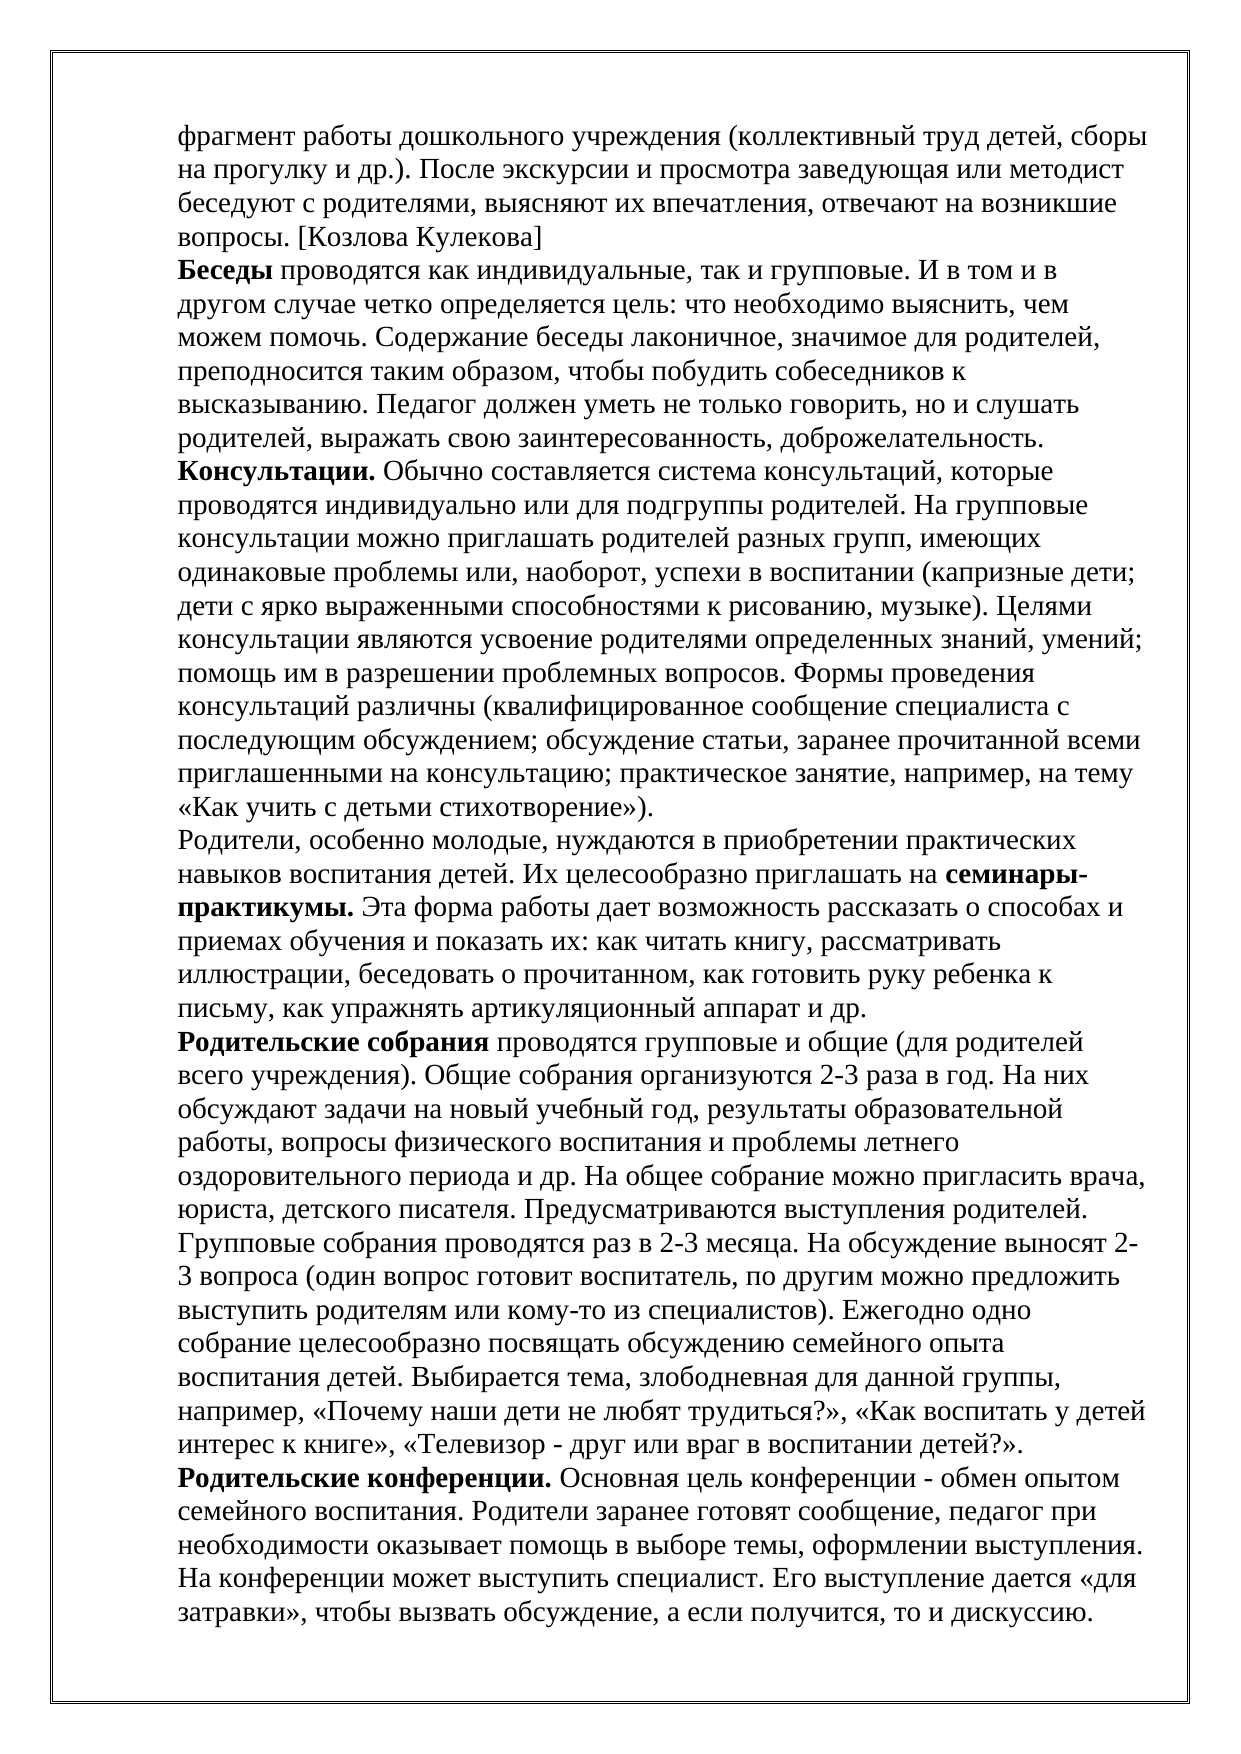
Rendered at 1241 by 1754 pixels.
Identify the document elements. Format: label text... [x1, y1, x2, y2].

text Групповые собрания проводятся раз в 2-3 месяца. На обсуждение выносят 2-3 вопроса (один вопрос готовит воспитатель, по другим можно предложить выступить родителям или кому-то из специалистов). Ежегодно одно собрание целесообразно посвящать обсуждению семейного опыта воспитания детей. Выбирается тема, злободневная для данной группы, например, «Почему наши дети не любят трудиться?», «Как воспитать у детей интерес к книге», «Телевизор - друг или враг в воспитании детей?». [177, 1225, 1152, 1460]
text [177, 1460, 1152, 1627]
text Родительские собрания проводятся групповые и общие (для родителей всего учреждения). Общие собрания организуются 2-3 раза в год. На них обсуждают задачи на новый учебный год, результаты образовательной работы, вопросы физического воспитания и проблемы летнего оздоровительного периода и др. На общее собрание можно пригласить врача, юриста, детского писателя. Предусматриваются выступления родителей. [177, 1024, 1152, 1225]
text Беседы проводятся как индивидуальные, так и групповые. И в том и в другом случае четко определяется цель: что необходимо выяснить, чем можем помочь. Содержание беседы лаконичное, значимое для родителей, преподносится таким образом, чтобы побудить собеседников к высказыванию. Педагог должен уметь не только говорить, но и слушать родителей, выражать свою заинтересованность, доброжелательность. [177, 252, 1152, 453]
text Родители, особенно молодые, нуждаются в приобретении практических навыков воспитания детей. Их целесообразно приглашать на семинары-практикумы. Эта форма работы дает возможность рассказать о способах и приемах обучения и показать их: как читать книгу, рассматривать иллюстрации, беседовать о прочитанном, как готовить руку ребенка к письму, как упражнять артикуляционный аппарат и др. [177, 822, 1152, 1024]
text Консультации. Обычно составляется система консультаций, которые проводятся индивидуально или для подгруппы родителей. На групповые консультации можно приглашать родителей разных групп, имеющих одинаковые проблемы или, наоборот, успехи в воспитании (капризные дети; дети с ярко выраженными способностями к рисованию, музыке). Целями консультации являются усвоение родителями определенных знаний, умений; помощь им в разрешении проблемных вопросов. Формы проведения консультаций различны (квалифицированное сообщение специалиста с последующим обсуждением; обсуждение статьи, заранее прочитанной всеми приглашенными на консультацию; практическое занятие, например, на тему «Как учить с детьми стихотворение»). [177, 453, 1152, 822]
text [177, 118, 1152, 252]
